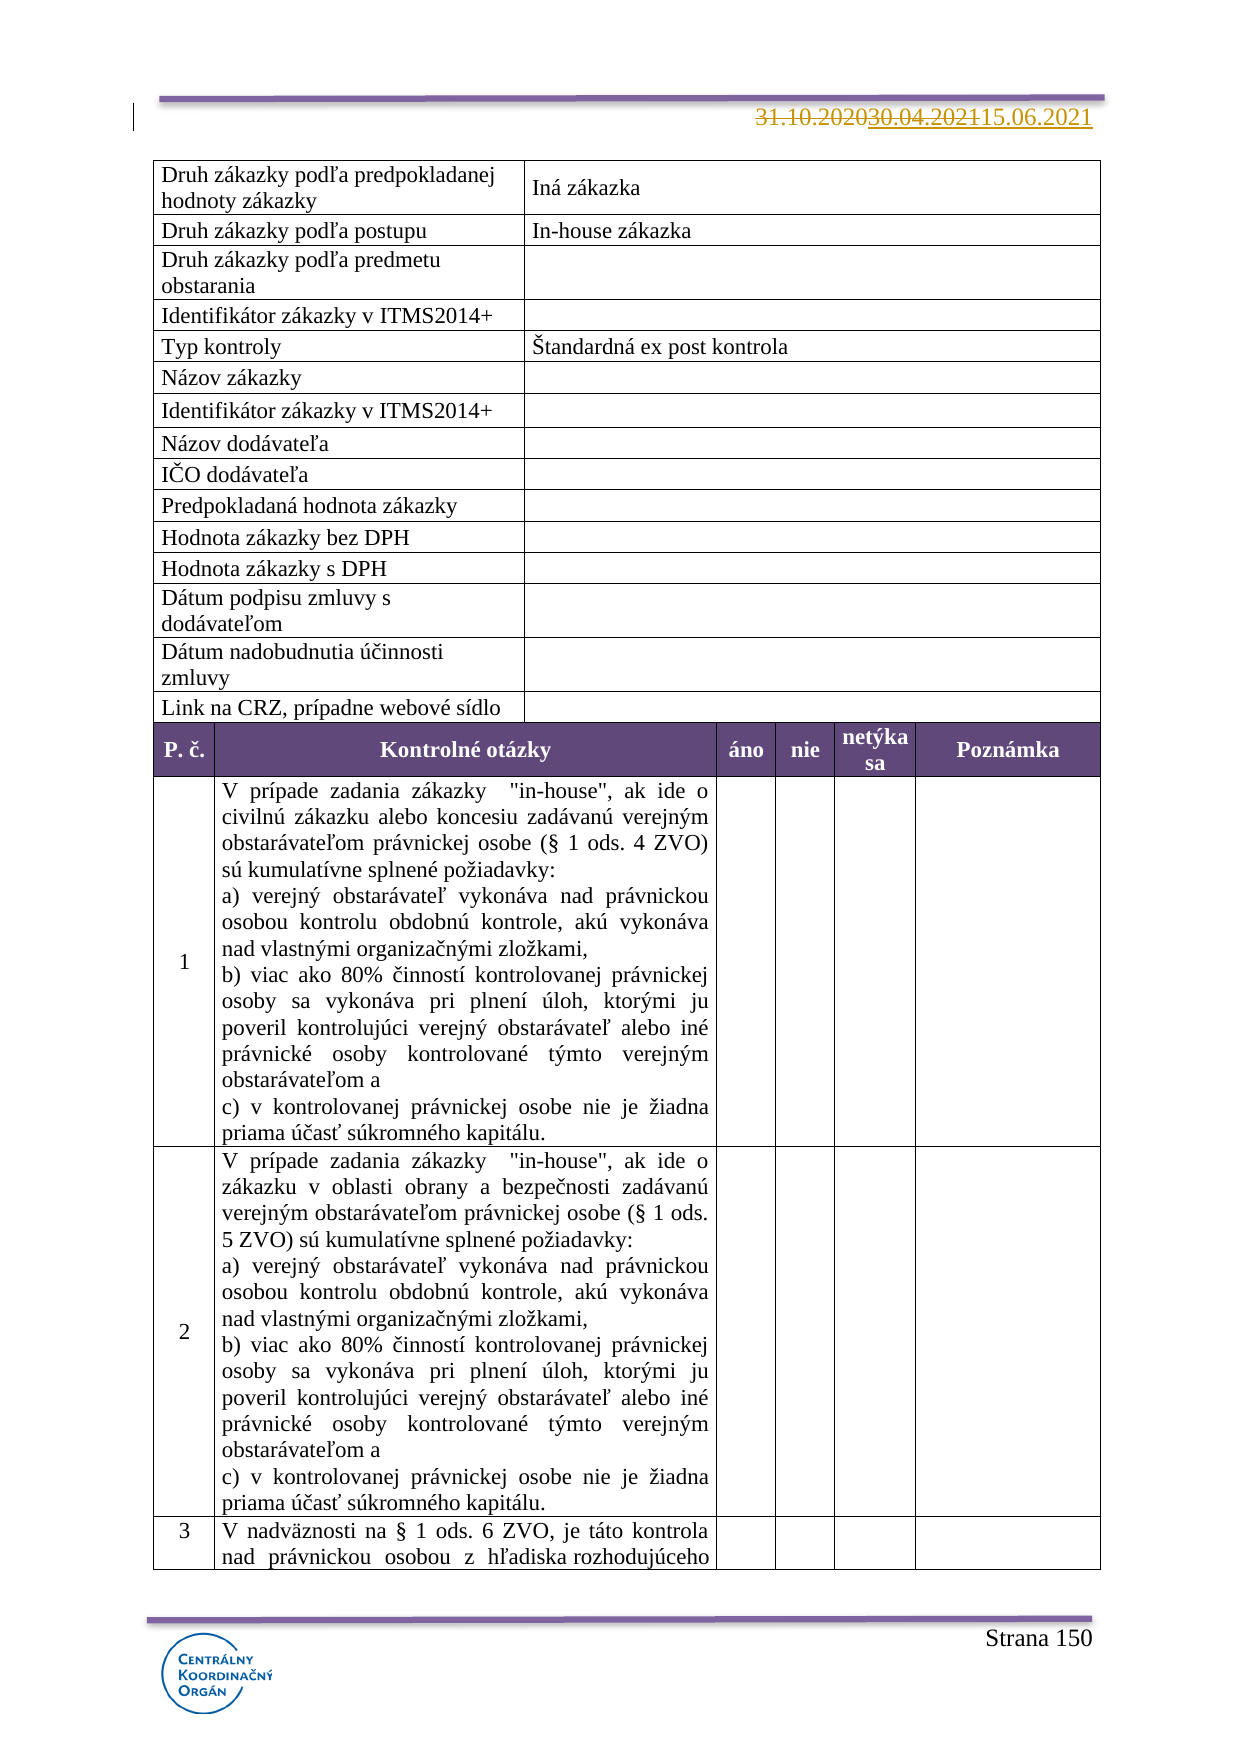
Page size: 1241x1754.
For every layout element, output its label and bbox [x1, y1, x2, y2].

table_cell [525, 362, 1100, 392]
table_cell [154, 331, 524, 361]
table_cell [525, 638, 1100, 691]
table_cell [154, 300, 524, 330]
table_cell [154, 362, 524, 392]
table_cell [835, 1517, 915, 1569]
picture [159, 1631, 272, 1713]
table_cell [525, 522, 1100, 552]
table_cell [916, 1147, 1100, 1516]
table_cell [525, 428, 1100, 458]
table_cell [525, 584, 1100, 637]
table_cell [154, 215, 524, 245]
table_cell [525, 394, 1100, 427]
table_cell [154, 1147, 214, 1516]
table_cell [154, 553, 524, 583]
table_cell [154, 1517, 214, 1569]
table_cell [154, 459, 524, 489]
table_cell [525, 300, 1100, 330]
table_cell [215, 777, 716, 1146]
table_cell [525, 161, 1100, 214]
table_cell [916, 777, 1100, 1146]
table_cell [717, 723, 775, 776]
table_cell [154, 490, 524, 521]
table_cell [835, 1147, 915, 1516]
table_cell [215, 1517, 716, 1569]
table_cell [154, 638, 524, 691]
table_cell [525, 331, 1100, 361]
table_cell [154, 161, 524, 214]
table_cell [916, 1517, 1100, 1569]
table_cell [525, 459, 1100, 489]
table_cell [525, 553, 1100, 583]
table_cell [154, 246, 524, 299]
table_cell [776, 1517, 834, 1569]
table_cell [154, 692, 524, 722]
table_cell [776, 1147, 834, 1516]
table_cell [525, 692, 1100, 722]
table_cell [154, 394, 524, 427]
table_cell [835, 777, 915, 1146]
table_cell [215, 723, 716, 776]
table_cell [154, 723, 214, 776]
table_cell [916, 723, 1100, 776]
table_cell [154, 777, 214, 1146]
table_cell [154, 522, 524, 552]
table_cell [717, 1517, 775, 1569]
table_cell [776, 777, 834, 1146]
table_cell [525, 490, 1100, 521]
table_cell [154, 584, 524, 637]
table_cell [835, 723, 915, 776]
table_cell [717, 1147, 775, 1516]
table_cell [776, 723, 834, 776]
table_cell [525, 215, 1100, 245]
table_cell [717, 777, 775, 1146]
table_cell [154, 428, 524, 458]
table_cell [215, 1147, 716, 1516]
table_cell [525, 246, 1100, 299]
